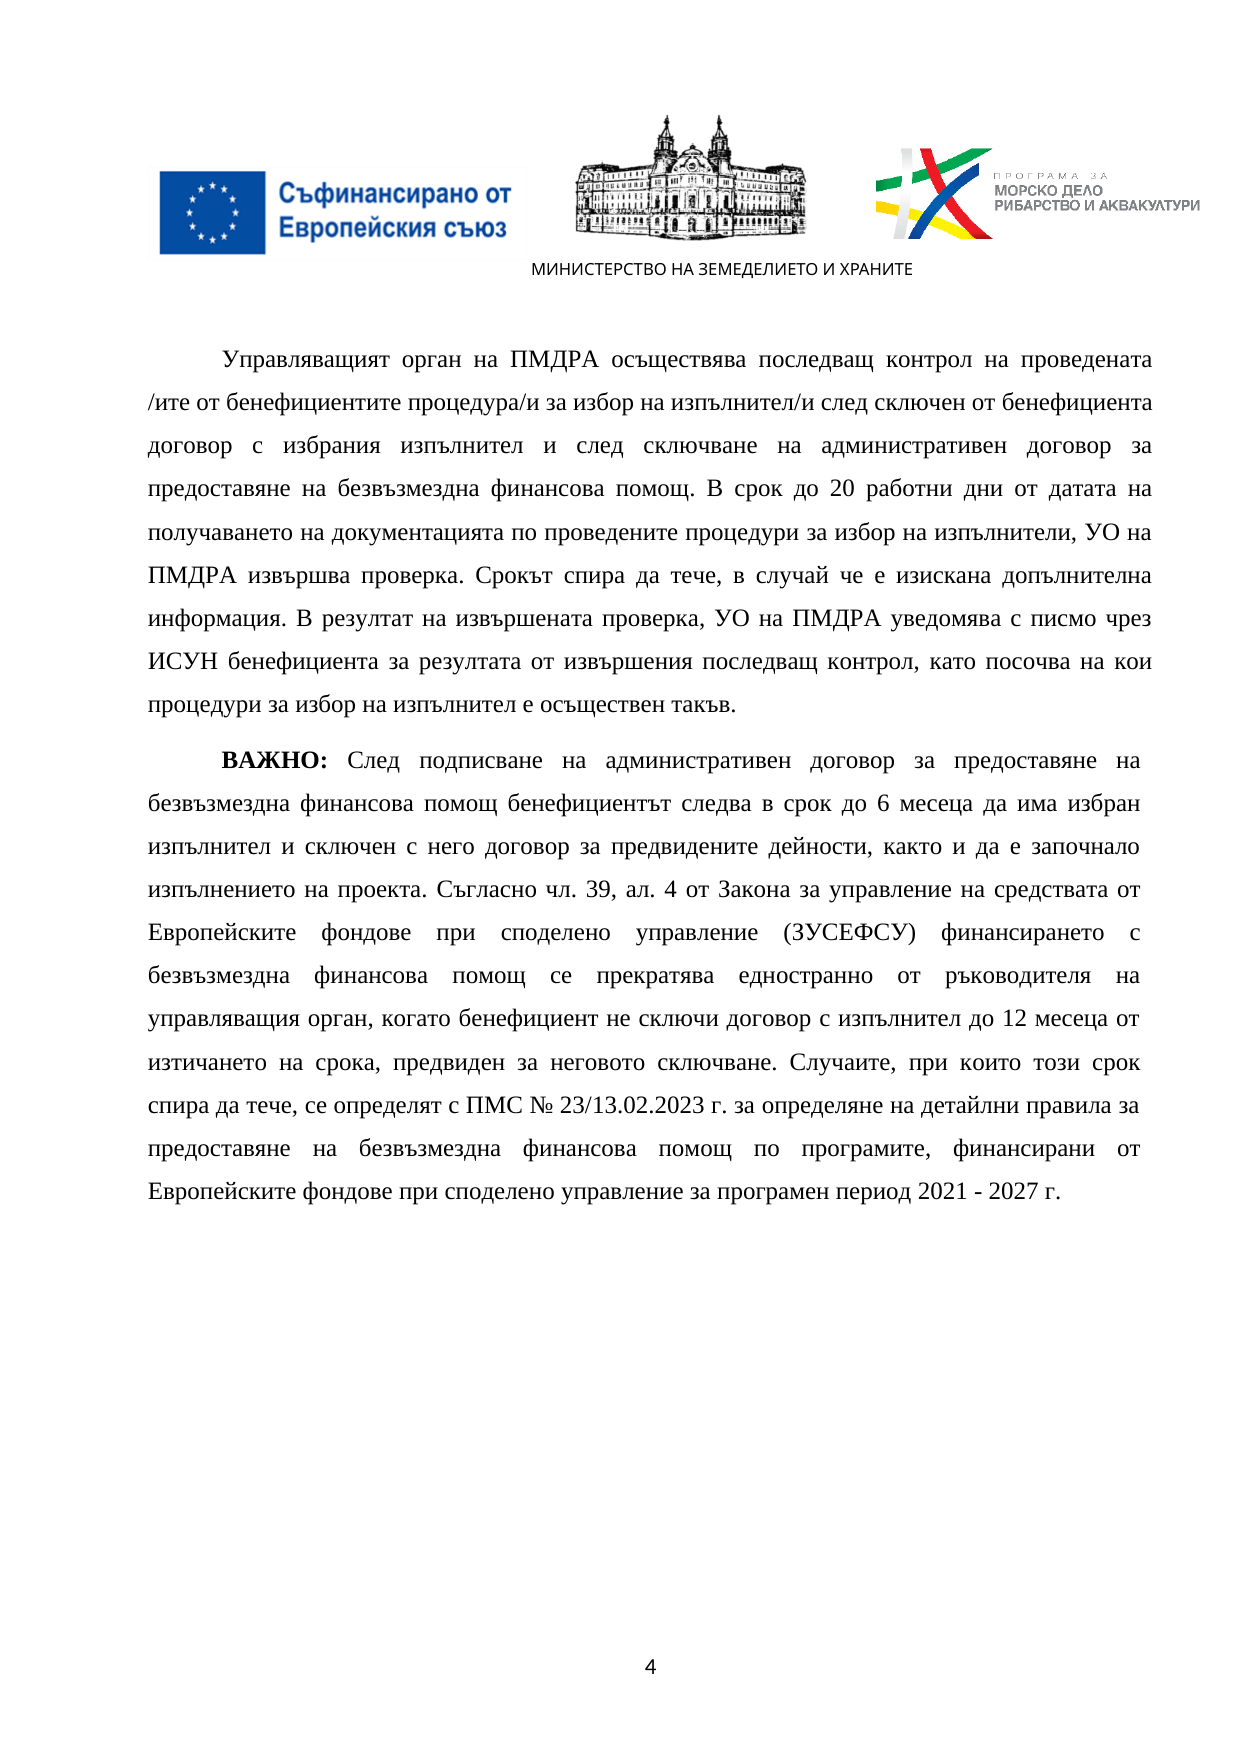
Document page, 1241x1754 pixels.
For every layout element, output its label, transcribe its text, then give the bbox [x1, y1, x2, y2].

picture [569, 112, 814, 243]
picture [147, 166, 528, 261]
picture [863, 131, 1213, 262]
text ВАЖНО: След подписване на административен договор за предоставяне на безвъзмездна финансова помощ бенефициентът следва в срок до 6 месеца да има избран изпълнител и сключен с него договор за предвидените дейности, както и да е започнало изпълнението на проекта. Съгласно чл. 39, ал. 4 от Закона за управление на средствата от Европейските фондове при споделено управление (ЗУСЕФСУ) финансирането с безвъзмездна финансова помощ се прекратява едностранно от ръководителя на управляващия орган, когато бенефициент не сключи договор с изпълнител до 12 месеца от изтичането на срока, предвиден за неговото сключване. Случаите, при които този срок спира да тече, се определят с ПМС № 23/13.02.2023 г. за определяне на детайлни правила за предоставяне на безвъзмездна финансова помощ по програмите, финансирани от Европейските фондове при споделено управление за програмен период 2021 - 2027 г. [148, 745, 1141, 1205]
text Управляващият орган на ПМДРА осъществява последващ контрол на проведената /ите от бенефициентите процедура/и за избор на изпълнител/и след сключен от бенефициента договор с избрания изпълнител и след сключване на административен договор за предоставяне на безвъзмездна финансова помощ. В срок до 20 работни дни от датата на получаването на документацията по проведените процедури за избор на изпълнители, УО на ПМДРА извършва проверка. Срокът спира да тече, в случай че е изискана допълнителна информация. В резултат на извършената проверка, УО на ПМДРА уведомява с писмо чрез ИСУН бенефициента за резултата от извършения последващ контрол, като посочва на кои процедури за избор на изпълнител е осъществен такъв. [148, 344, 1153, 718]
